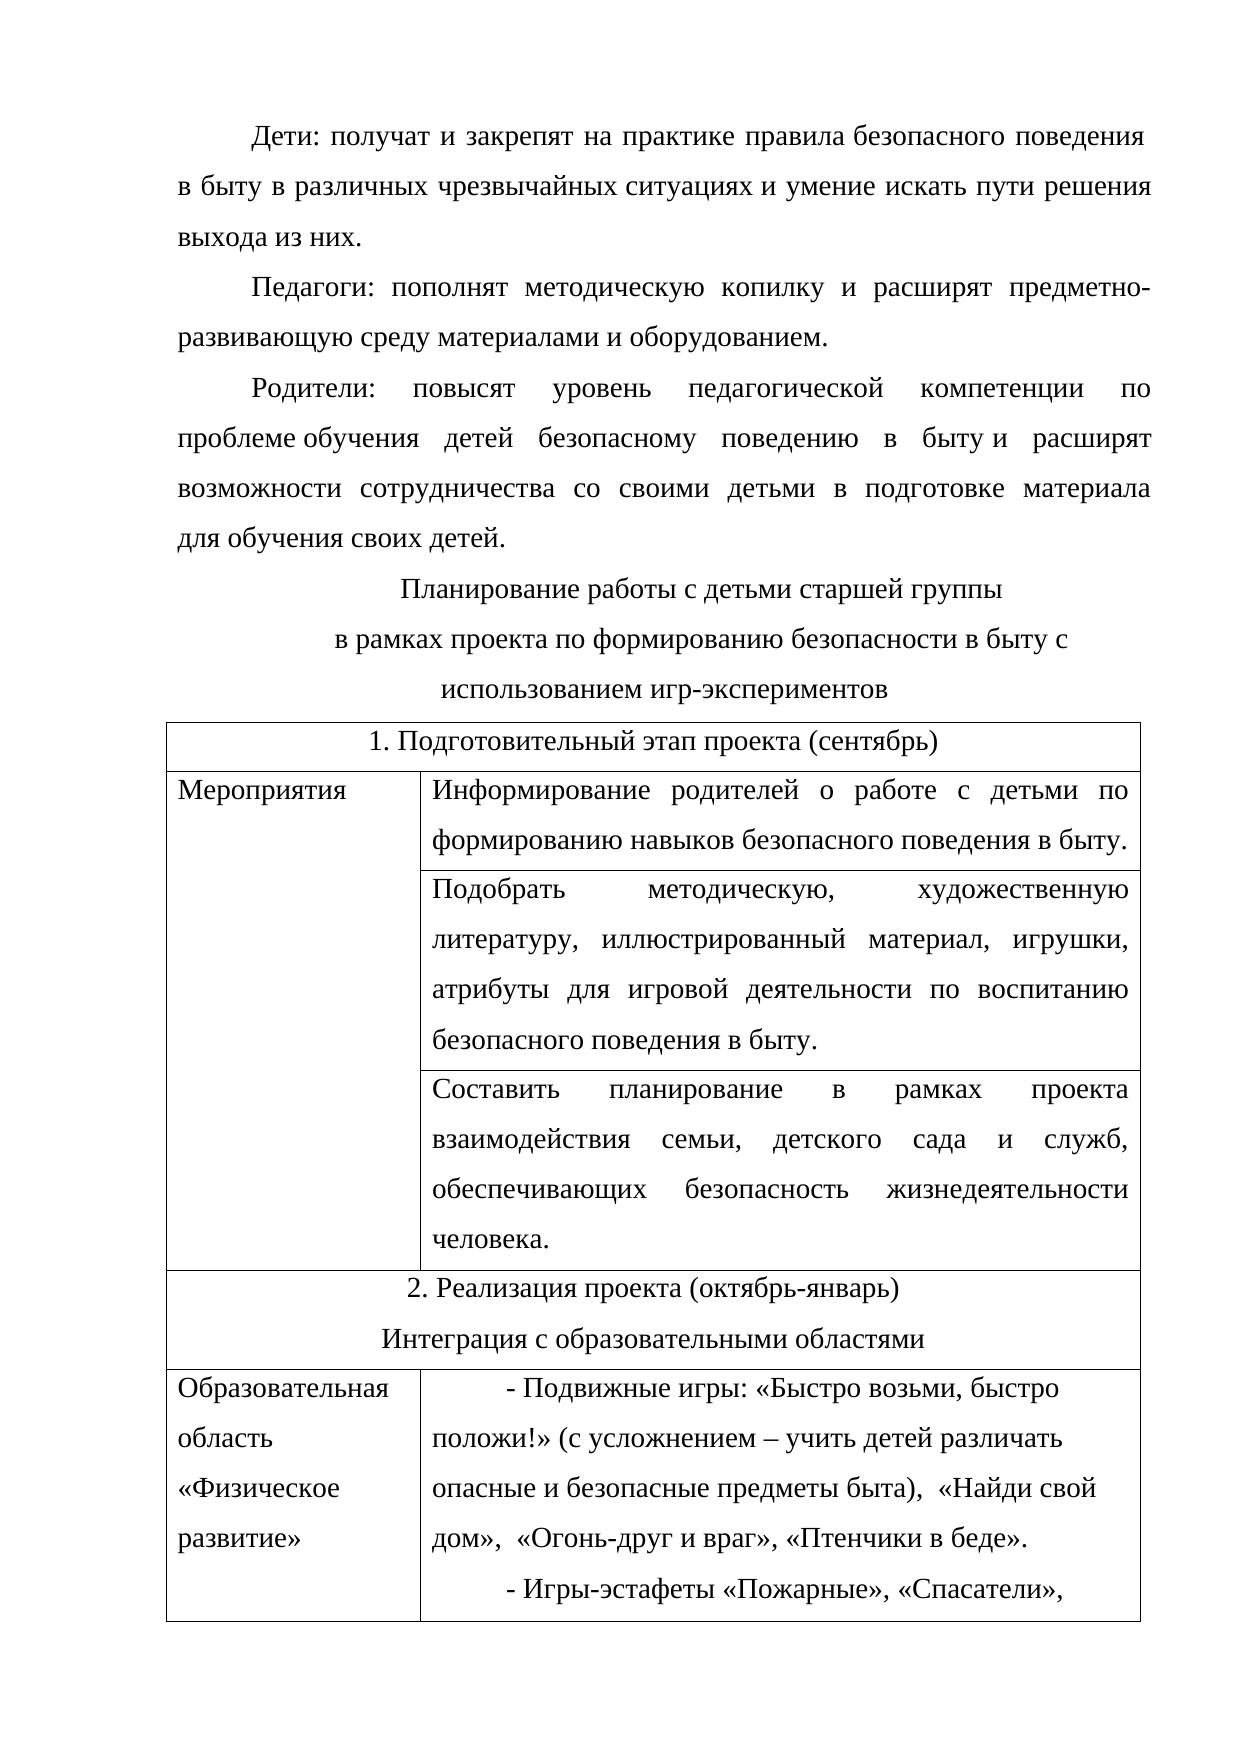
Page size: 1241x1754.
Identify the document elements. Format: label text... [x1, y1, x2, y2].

table_cell Информирование родителей о работе с детьми по формированию навыков безопасного поведения в быту. [421, 772, 1140, 870]
text Педагоги: пополнят методическую копилку и расширят предметно-развивающую среду материалами и оборудованием. [177, 269, 1152, 353]
table_cell Составить планирование в рамках проекта взаимодействия семьи, детского сада и служб, обеспечивающих безопасность жизнедеятельности человека. [421, 1071, 1140, 1269]
text в рамках проекта по формированию безопасности в быту с использованием игр-экспериментов [177, 621, 1152, 705]
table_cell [421, 1370, 1140, 1621]
table_cell 2. Реализация проекта (октябрь-январь) Интеграция с образовательными областями [167, 1271, 1140, 1369]
text Родители: повысят уровень педагогической компетенции по проблеме обучения детей безопасному поведению в быту и расширят возможности сотрудничества со своими детьми в подготовке материала для обучения своих детей. [177, 370, 1152, 554]
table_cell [167, 1370, 420, 1621]
table_header 1. Подготовительный этап проекта (сентябрь) [167, 723, 1140, 771]
text Дети: получат и закрепят на практике правила безопасного поведения в быту в различных чрезвычайных ситуациях и умение искать пути решения выхода из них. [177, 118, 1152, 252]
table_cell Мероприятия [167, 772, 420, 1269]
text Планирование работы с детьми старшей группы [177, 571, 1152, 604]
table_cell Подобрать методическую, художественную литературу, иллюстрированный материал, игрушки, атрибуты для игровой деятельности по воспитанию безопасного поведения в быту. [421, 871, 1140, 1070]
